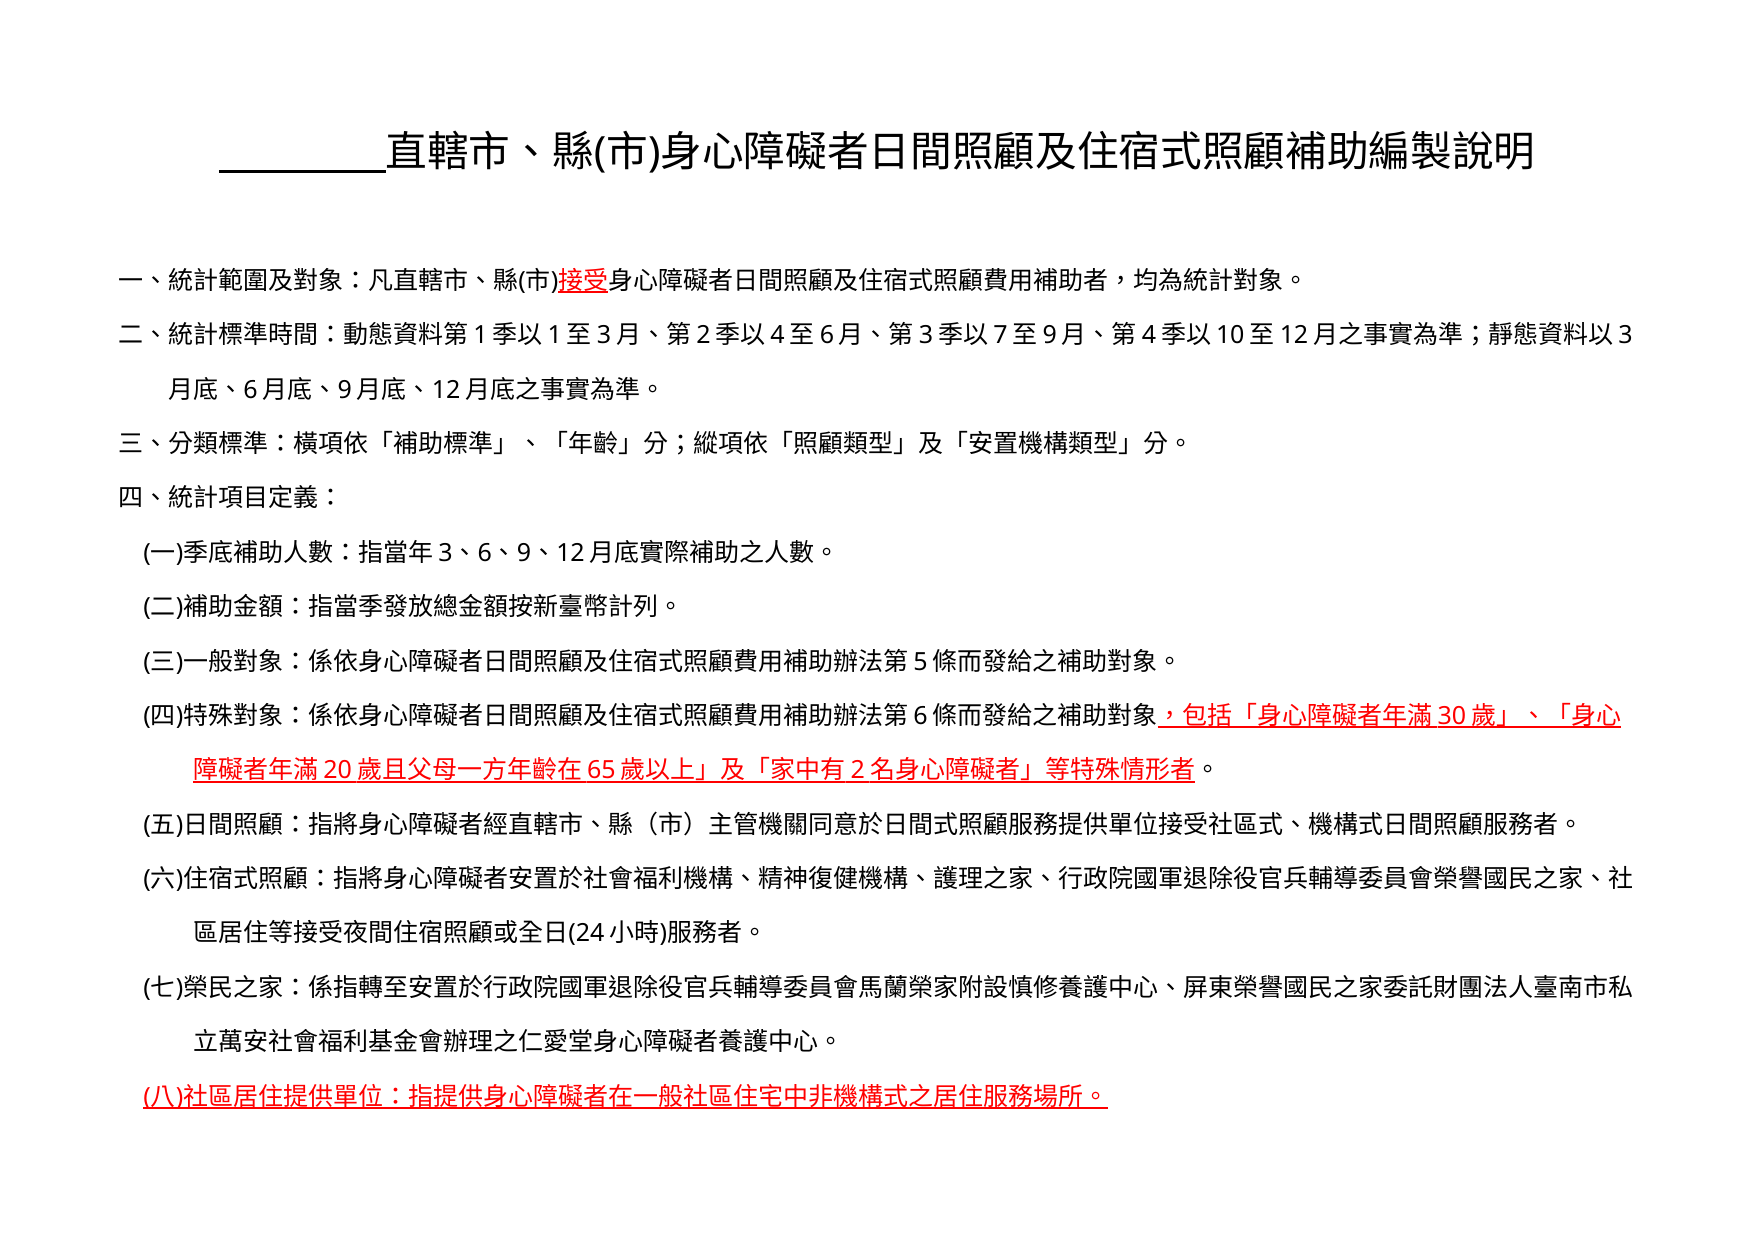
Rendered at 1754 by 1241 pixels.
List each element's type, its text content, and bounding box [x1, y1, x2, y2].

text (六)住宿式照顧：指將身心障礙者安置於社會福利機構、精神復健機構、護理之家、行政院國軍退除役官兵輔導委員會榮譽國民之家、社區居住等接受夜間住宿照顧或全日(24小時)服務者。 [143, 858, 1636, 949]
text 四、統計項目定義： [118, 478, 1636, 514]
text (五)日間照顧：指將身心障礙者經直轄市、縣（市）主管機關同意於日間式照顧服務提供單位接受社區式、機構式日間照顧服務者。 [143, 804, 1636, 840]
text (二)補助金額：指當季發放總金額按新臺幣計列。 [143, 587, 1636, 623]
text (八)社區居住提供單位：指提供身心障礙者在一般社區住宅中非機構式之居住服務場所。 [143, 1076, 1636, 1112]
text 一、統計範圍及對象：凡直轄市、縣(市)接受身心障礙者日間照顧及住宿式照顧費用補助者，均為統計對象。 [118, 260, 1636, 297]
text 直轄市、縣(市)身心障礙者日間照顧及住宿式照顧補助編製說明 [118, 118, 1636, 179]
text 三、分類標準：橫項依「補助標準」、「年齡」分；縱項依「照顧類型」及「安置機構類型」分。 [118, 423, 1636, 460]
text (四)特殊對象：係依身心障礙者日間照顧及住宿式照顧費用補助辦法第6條而發給之補助對象，包括「身心障礙者年滿30歲」、「身心障礙者年滿20歲且父母一方年齡在65歲以上」及「家中有2名身心障礙者」等特殊情形者。 [143, 695, 1636, 786]
text (七)榮民之家：係指轉至安置於行政院國軍退除役官兵輔導委員會馬蘭榮家附設慎修養護中心、屏東榮譽國民之家委託財團法人臺南市私立萬安社會福利基金會辦理之仁愛堂身心障礙者養護中心。 [143, 967, 1636, 1058]
text (一)季底補助人數：指當年3、6、9、12月底實際補助之人數。 [143, 532, 1636, 568]
text 二、統計標準時間：動態資料第1季以1至3月、第2季以4至6月、第3季以7至9月、第4季以10至12月之事實為準；靜態資料以3月底、6月底、9月底、12月底之事實為準。 [118, 315, 1636, 405]
text (三)一般對象：係依身心障礙者日間照顧及住宿式照顧費用補助辦法第5條而發給之補助對象。 [143, 641, 1636, 677]
